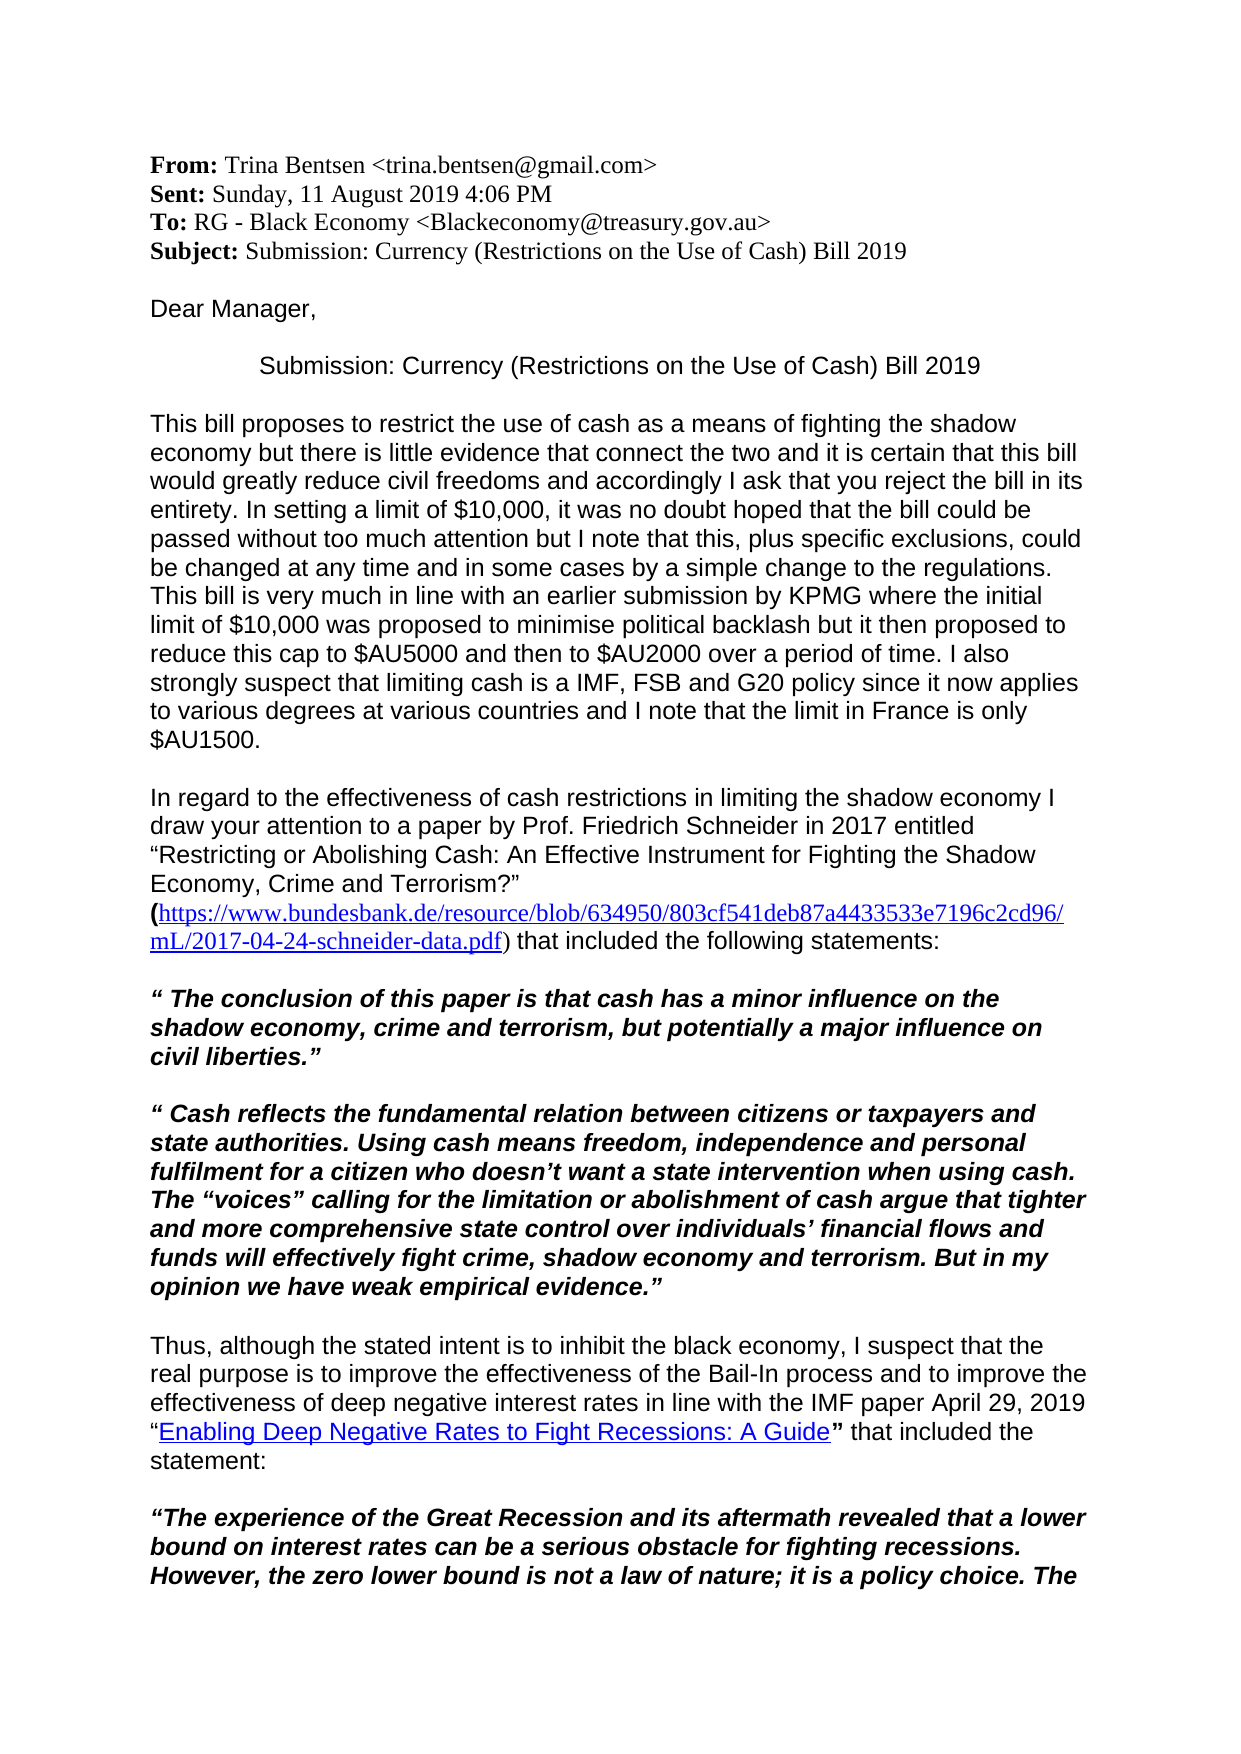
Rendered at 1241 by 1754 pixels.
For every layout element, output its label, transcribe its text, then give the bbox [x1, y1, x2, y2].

text From: Trina Bentsen <trina.bentsen@gmail.com> Sent: Sunday, 11 August 2019 4:06 PM To: RG - Black Economy <Blackeconomy@treasury.gov.au> Subject: Submission: Currency (Restrictions on the Use of Cash) Bill 2019 [150, 150, 1090, 265]
text Submission: Currency (Restrictions on the Use of Cash) Bill 2019 [150, 351, 1090, 380]
text Dear Manager, [150, 294, 1090, 322]
text In regard to the effectiveness of cash restrictions in limiting the shadow economy I draw your attention to a paper by Prof. Friedrich Schneider in 2017 entitled “Restricting or Abolishing Cash: An Effective Instrument for Fighting the Shadow Economy, Crime and Terrorism?” (https://www.bundesbank.de/resource/blob/634950/803cf541deb87a4433533e7196c2cd96/mL/2017-04-24-schneider-data.pdf) that included the following statements: [150, 782, 1090, 955]
text “ Cash reflects the fundamental relation between citizens or taxpayers and state authorities. Using cash means freedom, independence and personal fulfilment for a citizen who doesn’t want a state intervention when using cash. The “voices” calling for the limitation or abolishment of cash argue that tighter and more comprehensive state control over individuals’ financial flows and funds will effectively fight crime, shadow economy and terrorism. But in my opinion we have weak empirical evidence.” [150, 1099, 1090, 1300]
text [150, 1503, 1090, 1589]
text This bill proposes to restrict the use of cash as a means of fighting the shadow economy but there is little evidence that connect the two and it is certain that this bill would greatly reduce civil freedoms and accordingly I ask that you reject the bill in its entirety. In setting a limit of $10,000, it was no doubt hoped that the bill could be passed without too much attention but I note that this, plus specific exclusions, could be changed at any time and in some cases by a simple change to the regulations. This bill is very much in line with an earlier submission by KPMG where the initial limit of $10,000 was proposed to minimise political backlash but it then proposed to reduce this cap to $AU5000 and then to $AU2000 over a period of time. I also strongly suspect that limiting cash is a IMF, FSB and G20 policy since it now applies to various degrees at various countries and I note that the limit in France is only $AU1500. [150, 409, 1090, 754]
text Thus, although the stated intent is to inhibit the black economy, I suspect that the real purpose is to improve the effectiveness of the Bail-In process and to improve the effectiveness of deep negative interest rates in line with the IMF paper April 29, 2019 “Enabling Deep Negative Rates to Fight Recessions: A Guide” that included the statement: [150, 1331, 1090, 1474]
text “ The conclusion of this paper is that cash has a minor influence on the shadow economy, crime and terrorism, but potentially a major influence on civil liberties.” [150, 984, 1090, 1070]
